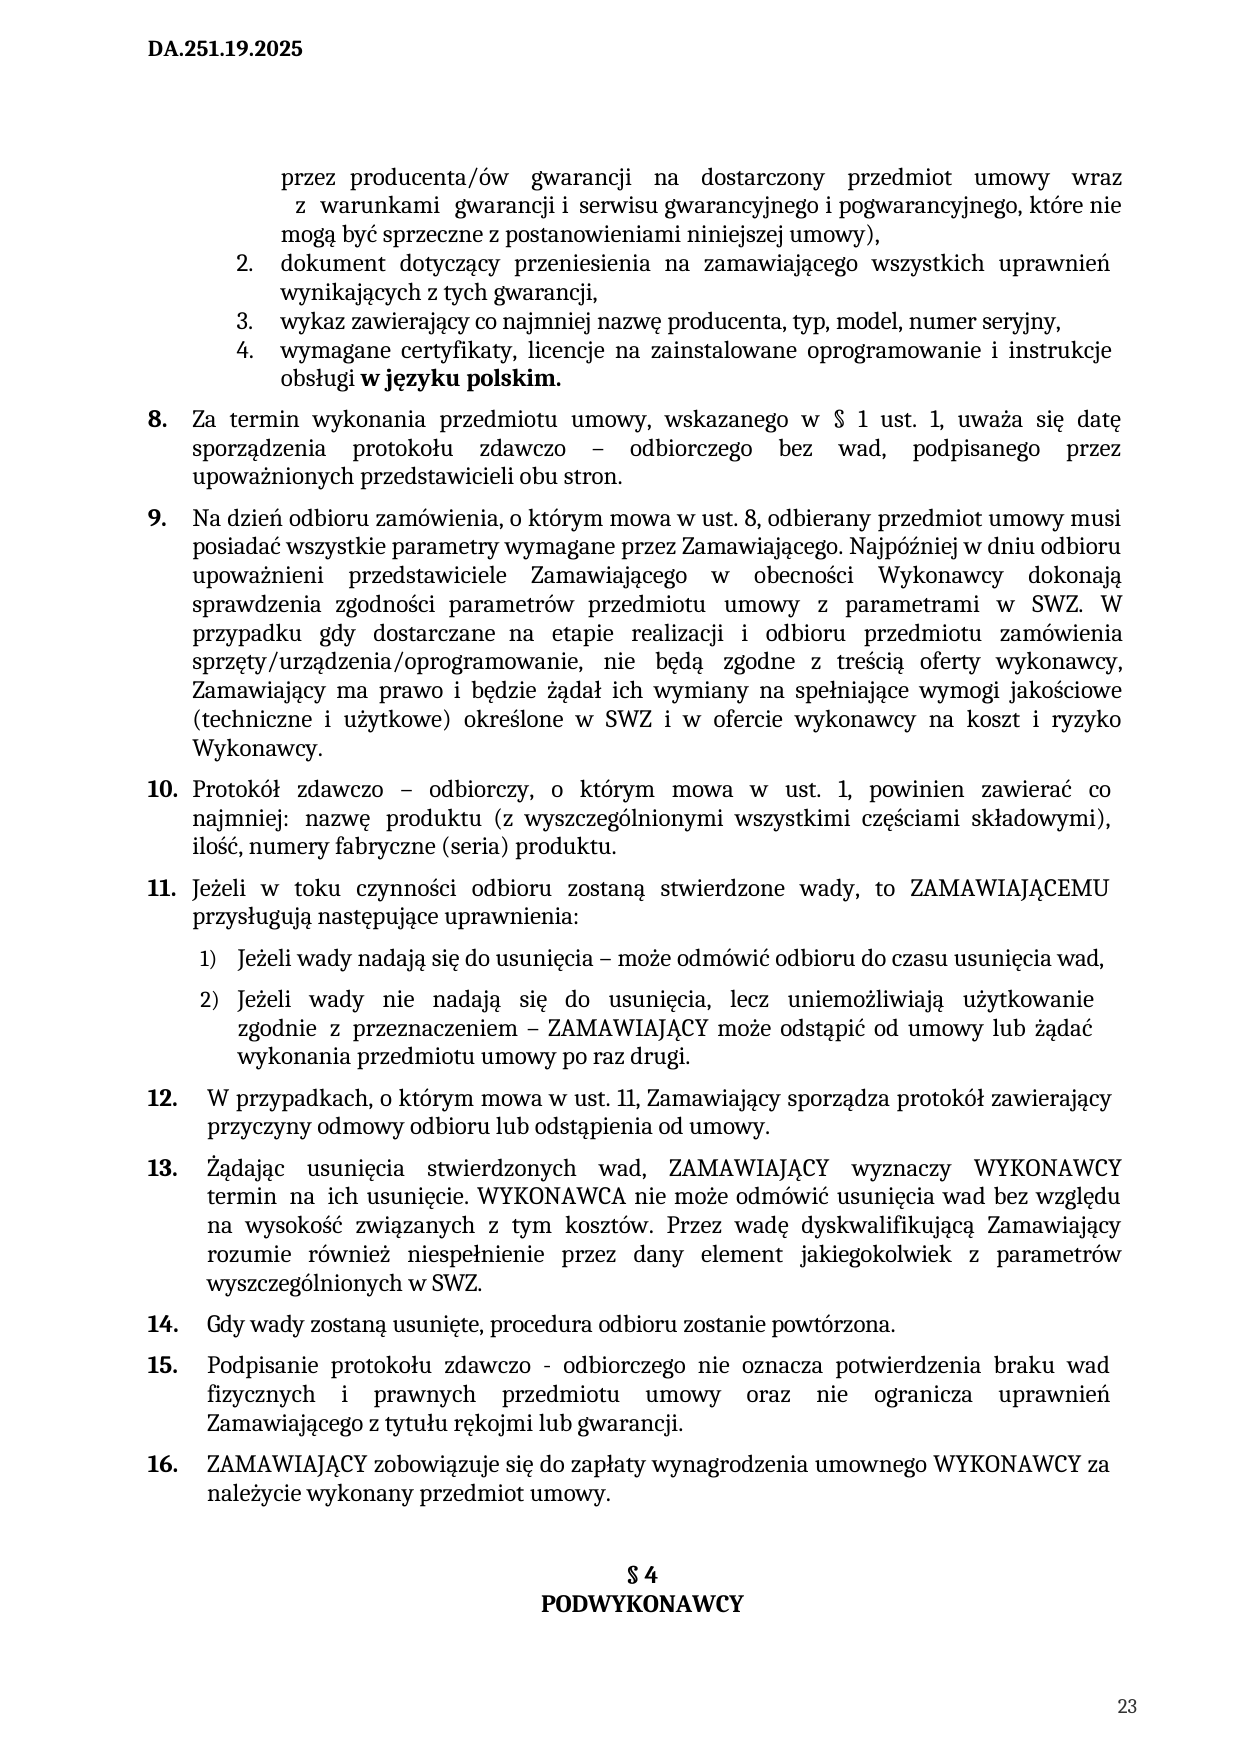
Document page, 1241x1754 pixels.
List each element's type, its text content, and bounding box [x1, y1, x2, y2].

list Jeżeli w toku czynności odbioru zostaną stwierdzone wady, to ZAMAWIAJĄCEMU przysługują następujące uprawnienia: [148, 873, 1111, 931]
list Żądając usunięcia stwierdzonych wad, ZAMAWIAJĄCY wyznaczy WYKONAWCY termin na ich usunięcie. WYKONAWCA nie może odmówić usunięcia wad bez względu na wysokość związanych z tym kosztów. Przez wadę dyskwalifikującą Zamawiający rozumie również niespełnienie przez dany element jakiegokolwiek z parametrów wyszczególnionych w SWZ. [148, 1153, 1122, 1297]
list W przypadkach, o którym mowa w ust. 11, Zamawiający sporządza protokół zawierający przyczyny odmowy odbioru lub odstąpienia od umowy. [148, 1083, 1113, 1141]
list Za termin wykonania przedmiotu umowy, wskazanego w § 1 ust. 1, uważa się datę sporządzenia protokołu zdawczo – odbiorczego bez wad, podpisanego przez upoważnionych przedstawicieli obu stron. [148, 405, 1122, 491]
list Na dzień odbioru zamówienia, o którym mowa w ust. 8, odbierany przedmiot umowy musi posiadać wszystkie parametry wymagane przez Zamawiającego. Najpóźniej w dniu odbioru upoważnieni przedstawiciele Zamawiającego w obecności Wykonawcy dokonają sprawdzenia zgodności parametrów przedmiotu umowy z parametrami w SWZ. W przypadku gdy dostarczane na etapie realizacji i odbioru przedmiotu zamówienia sprzęty/urządzenia/oprogramowanie, nie będą zgodne z treścią oferty wykonawcy, Zamawiający ma prawo i będzie żądał ich wymiany na spełniające wymogi jakościowe (techniczne i użytkowe) określone w SWZ i w ofercie wykonawcy na koszt i ryzyko Wykonawcy. [148, 503, 1123, 762]
text § 4 [148, 1561, 1137, 1590]
text PODWYKONAWCY [148, 1590, 1137, 1618]
list ZAMAWIAJĄCY zobowiązuje się do zapłaty wynagrodzenia umownego WYKONAWCY za należycie wykonany przedmiot umowy. [148, 1450, 1111, 1507]
list Jeżeli wady nadają się do usunięcia – może odmówić odbioru do czasu usunięcia wad, [200, 943, 1137, 972]
list wykaz zawierający co najmniej nazwę producenta, typ, model, numer seryjny, [236, 307, 1137, 335]
list Jeżeli wady nie nadają się do usunięcia, lecz uniemożliwiają użytkowanie zgodnie z przeznaczeniem – ZAMAWIAJĄCY może odstąpić od umowy lub żądać wykonania przedmiotu umowy po raz drugi. [200, 985, 1094, 1071]
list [236, 162, 1123, 249]
list wymagane certyfikaty, licencje na zainstalowane oprogramowanie i instrukcje obsługi w języku polskim. [236, 336, 1112, 392]
list Podpisanie protokołu zdawczo - odbiorczego nie oznacza potwierdzenia braku wad fizycznych i prawnych przedmiotu umowy oraz nie ogranicza uprawnień Zamawiającego z tytułu rękojmi lub gwarancji. [148, 1351, 1111, 1437]
list Protokół zdawczo – odbiorczy, o którym mowa w ust. 1, powinien zawierać co najmniej: nazwę produktu (z wyszczególnionymi wszystkimi częściami składowymi), ilość, numery fabryczne (seria) produktu. [148, 775, 1111, 861]
list Gdy wady zostaną usunięte, procedura odbioru zostanie powtórzona. [148, 1310, 1137, 1338]
list dokument dotyczący przeniesienia na zamawiającego wszystkich uprawnień wynikających z tych gwarancji, [236, 249, 1111, 306]
